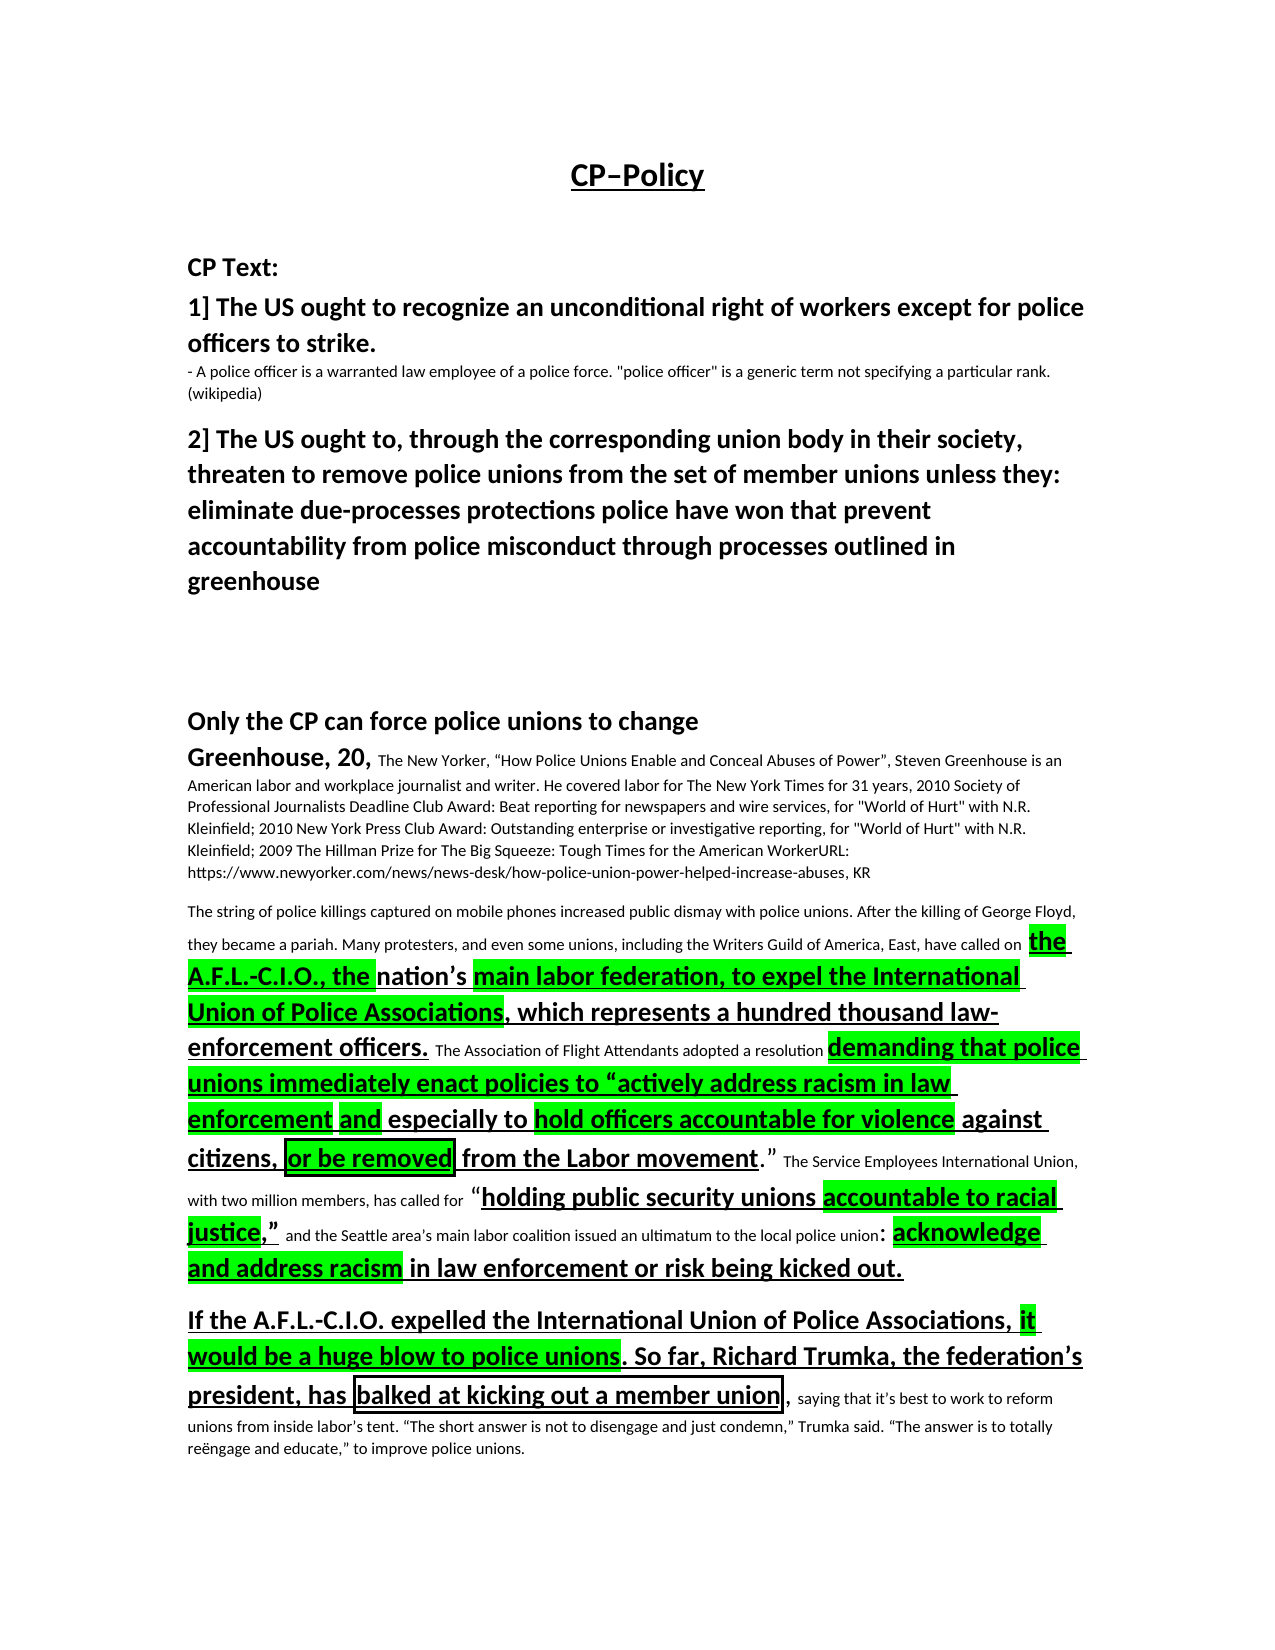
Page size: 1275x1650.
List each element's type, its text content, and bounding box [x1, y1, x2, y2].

text The string of police killings captured on mobile phones increased public dismay with police unions. After the killing of George Floyd, they became a pariah. Many protesters, and even some unions, including the Writers Guild of America, East, have called on the A.F.L.-C.I.O., the nation’s main labor federation, to expel the International Union of Police Associations, which represents a hundred thousand law-enforcement officers. The Association of Flight Attendants adopted a resolution demanding that police unions immediately enact policies to “actively address racism in law enforcement and especially to hold officers accountable for violence against citizens, or be removed from the Labor movement.” The Service Employees International Union, with two million members, has called for “holding public security unions accountable to racial justice,” and the Seattle area’s main labor coalition issued an ultimatum to the local police union: acknowledge and address racism in law enforcement or risk being kicked out. [187, 901, 1087, 1284]
text If the A.F.L.-C.I.O. expelled the International Union of Police Associations, it would be a huge blow to police unions. So far, Richard Trumka, the federation’s president, has balked at kicking out a member union, saying that it’s best to work to reform unions from inside labor’s tent. “The short answer is not to disengage and just condemn,” Trumka said. “The answer is to totally reëngage and educate,” to improve police unions. [187, 1303, 1087, 1458]
subtitle Only the CP can force police unions to change [187, 704, 1087, 738]
subtitle 1] The US ought to recognize an unconditional right of workers except for police officers to strike. [187, 290, 1087, 359]
subtitle CP Text: [187, 250, 1087, 283]
text Greenhouse, 20, The New Yorker, “How Police Unions Enable and Conceal Abuses of Power”, Steven Greenhouse is an American labor and workplace journalist and writer. He covered labor for The New York Times for 31 years, 2010 Society of Professional Journalists Deadline Club Award: Beat reporting for newspapers and wire services, for "World of Hurt" with N.R. Kleinfield; 2010 New York Press Club Award: Outstanding enterprise or investigative reporting, for "World of Hurt" with N.R. Kleinfield; 2009 The Hillman Prize for The Big Squeeze: Tough Times for the American WorkerURL: https://www.newyorker.com/news/news-desk/how-police-union-power-helped-increase-abuses, KR [187, 740, 1087, 883]
text - A police officer is a warranted law employee of a police force. "police officer" is a generic term not specifying a particular rank.(wikipedia) [187, 361, 1087, 404]
subtitle 2] The US ought to, through the corresponding union body in their society, threaten to remove police unions from the set of member unions unless they: eliminate due-processes protections police have won that prevent accountability from police misconduct through processes outlined in greenhouse [187, 422, 1087, 597]
subtitle CP–Policy [187, 154, 1087, 195]
